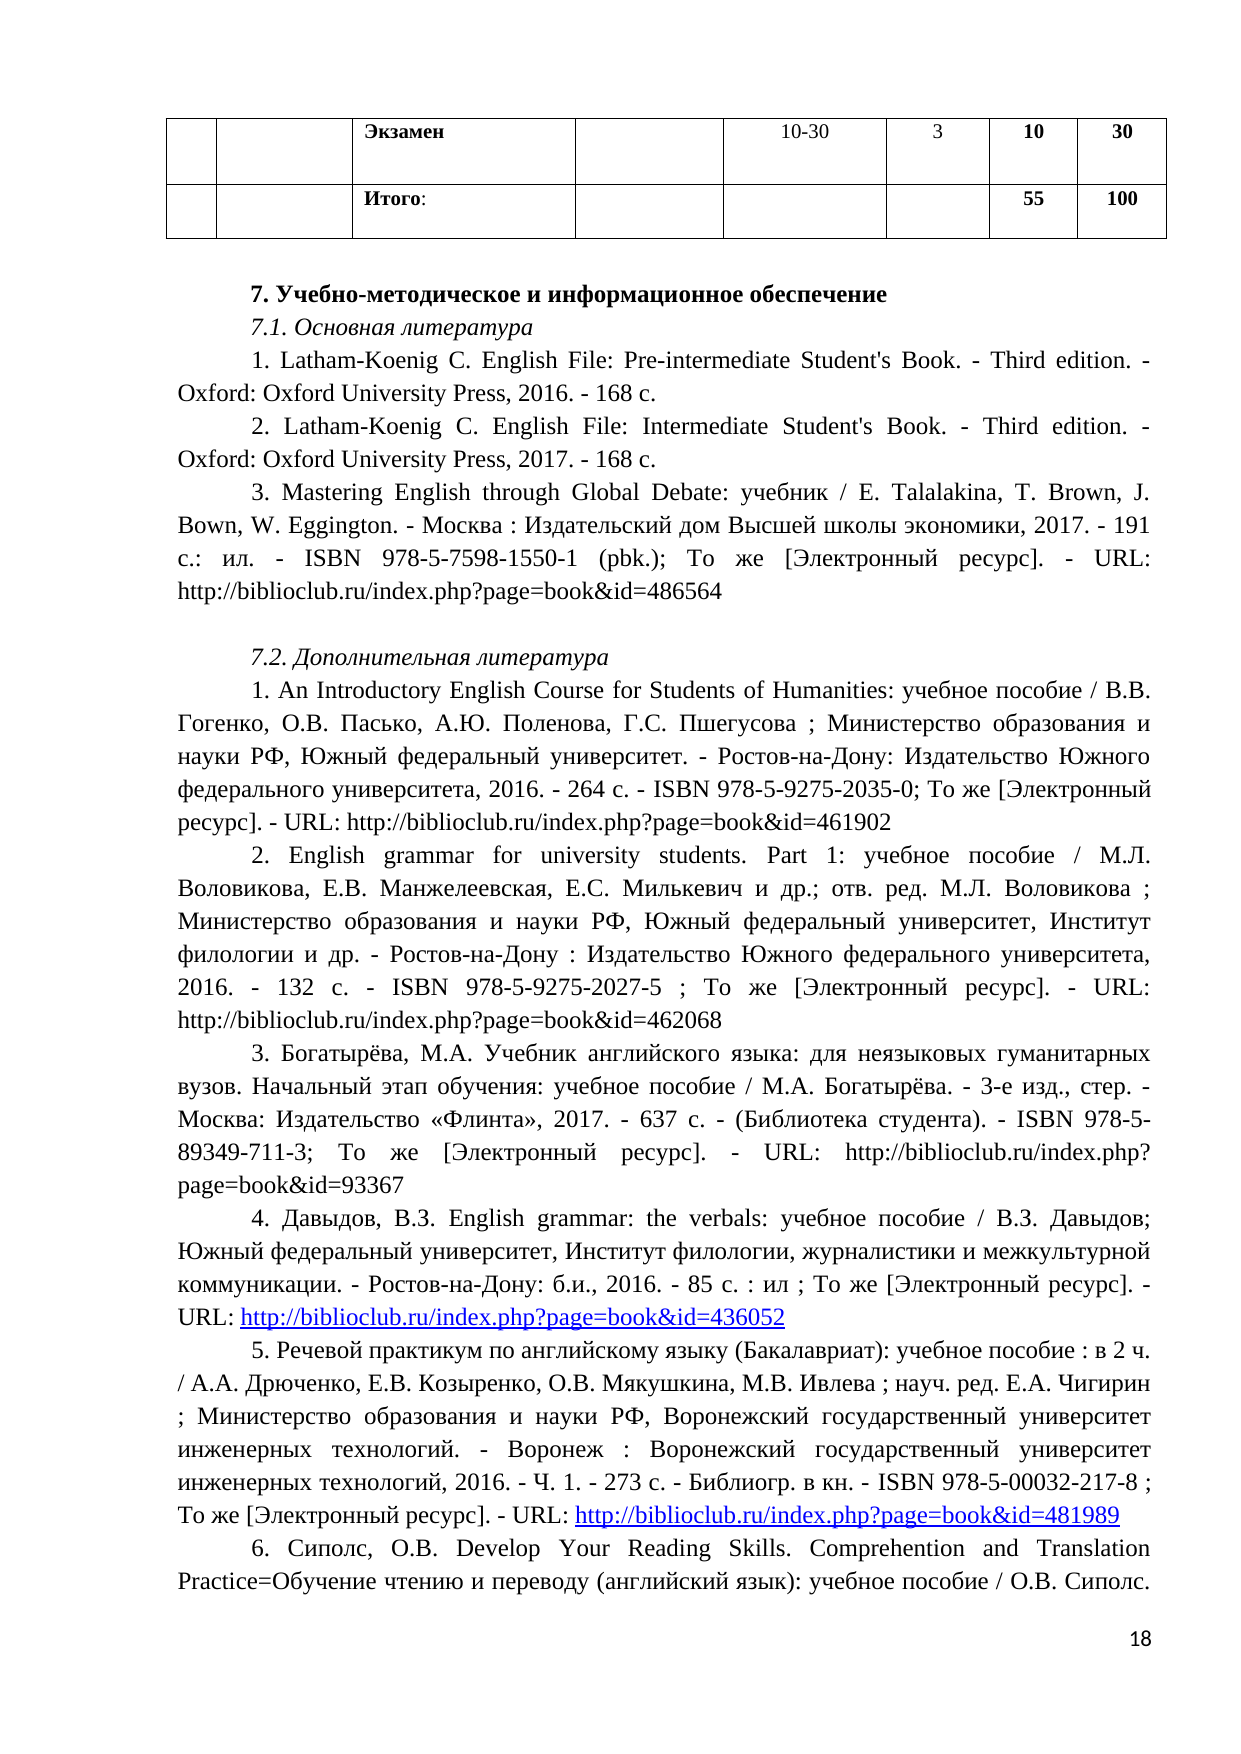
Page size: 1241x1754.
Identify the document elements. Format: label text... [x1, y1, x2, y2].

table_cell Итого: [353, 185, 575, 238]
table_cell [167, 119, 216, 184]
table_cell 3 [887, 119, 989, 184]
table_cell [217, 119, 352, 184]
text 1. Latham-Koenig C. English File: Pre-intermediate Student's Book. - Third edition. - Oxford: Oxford University Press, 2016. - 168 с. [177, 345, 1152, 406]
text 3. Mastering English through Global Debate: учебник / E. Talalakina, T. Brown, J. Bown, W. Eggington. - Москва : Издательский дом Высшей школы экономики, 2017. - 191 с.: ил. - ISBN 978-5-7598-1550-1 (pbk.); То же [Электронный ресурс]. - URL: http://biblioclub.ru/index.php?page=book&id=486564 [177, 477, 1152, 604]
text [177, 1533, 1152, 1595]
text 5. Речевой практикум по английскому языку (Бакалавриат): учебное пособие : в 2 ч. / А.А. Дрюченко, Е.В. Козыренко, О.В. Мякушкина, М.В. Ивлева ; науч. ред. Е.А. Чигирин ; Министерство образования и науки РФ, Воронежский государственный университет инженерных технологий. - Воронеж : Воронежский государственный университет инженерных технологий, 2016. - Ч. 1. - 273 с. - Библиогр. в кн. - ISBN 978-5-00032-217-8 ; То же [Электронный ресурс]. - URL: http://biblioclub.ru/index.php?page=book&id=481989 [177, 1335, 1152, 1529]
table_cell [576, 185, 723, 238]
text 7.1. Основная литература [177, 312, 1152, 340]
text 2. Latham-Koenig C. English File: Intermediate Student's Book. - Third edition. - Oxford: Oxford University Press, 2017. - 168 с. [177, 411, 1152, 472]
text 2. English grammar for university students. Part 1: учебное пособие / М.Л. Воловикова, Е.В. Манжелеевская, Е.С. Милькевич и др.; отв. ред. М.Л. Воловикова ; Министерство образования и науки РФ, Южный федеральный университет, Институт филологии и др. - Ростов-на-Дону : Издательство Южного федерального университета, 2016. - 132 с. - ISBN 978-5-9275-2027-5 ; То же [Электронный ресурс]. - URL: http://biblioclub.ru/index.php?page=book&id=462068 [177, 840, 1152, 1034]
table_cell [887, 185, 989, 238]
table_cell 10 [990, 119, 1077, 184]
table_cell 55 [990, 185, 1077, 238]
text 7.2. Дополнительная литература [177, 642, 1152, 671]
table_cell [217, 185, 352, 238]
table_cell 100 [1078, 185, 1166, 238]
table_cell 30 [1078, 119, 1166, 184]
text 4. Давыдов, В.З. English grammar: the verbals: учебное пособие / В.З. Давыдов; Южный федеральный университет, Институт филологии, журналистики и межкультурной коммуникации. - Ростов-на-Дону: б.и., 2016. - 85 с. : ил ; То же [Электронный ресурс]. - URL: http://biblioclub.ru/index.php?page=book&id=436052 [177, 1203, 1152, 1331]
table_cell [724, 185, 886, 238]
text 1. An Introductory English Course for Students of Humanities: учебное пособие / В.В. Гогенко, О.В. Пасько, А.Ю. Поленова, Г.С. Пшегусова ; Министерство образования и науки РФ, Южный федеральный университет. - Ростов-на-Дону: Издательство Южного федерального университета, 2016. - 264 с. - ISBN 978-5-9275-2035-0; То же [Электронный ресурс]. - URL: http://biblioclub.ru/index.php?page=book&id=461902 [177, 675, 1152, 836]
table_cell 10-30 [724, 119, 886, 184]
table_cell Экзамен [353, 119, 575, 184]
text 3. Богатырёва, М.А. Учебник английского языка: для неязыковых гуманитарных вузов. Начальный этап обучения: учебное пособие / М.А. Богатырёва. - 3-е изд., стер. - Москва: Издательство «Флинта», 2017. - 637 с. - (Библиотека студента). - ISBN 978-5-89349-711-3; То же [Электронный ресурс]. - URL: http://biblioclub.ru/index.php?page=book&id=93367 [177, 1038, 1152, 1199]
table_cell [576, 119, 723, 184]
table_cell [167, 185, 216, 238]
text 7. Учебно-методическое и информационное обеспечение [177, 279, 1152, 307]
